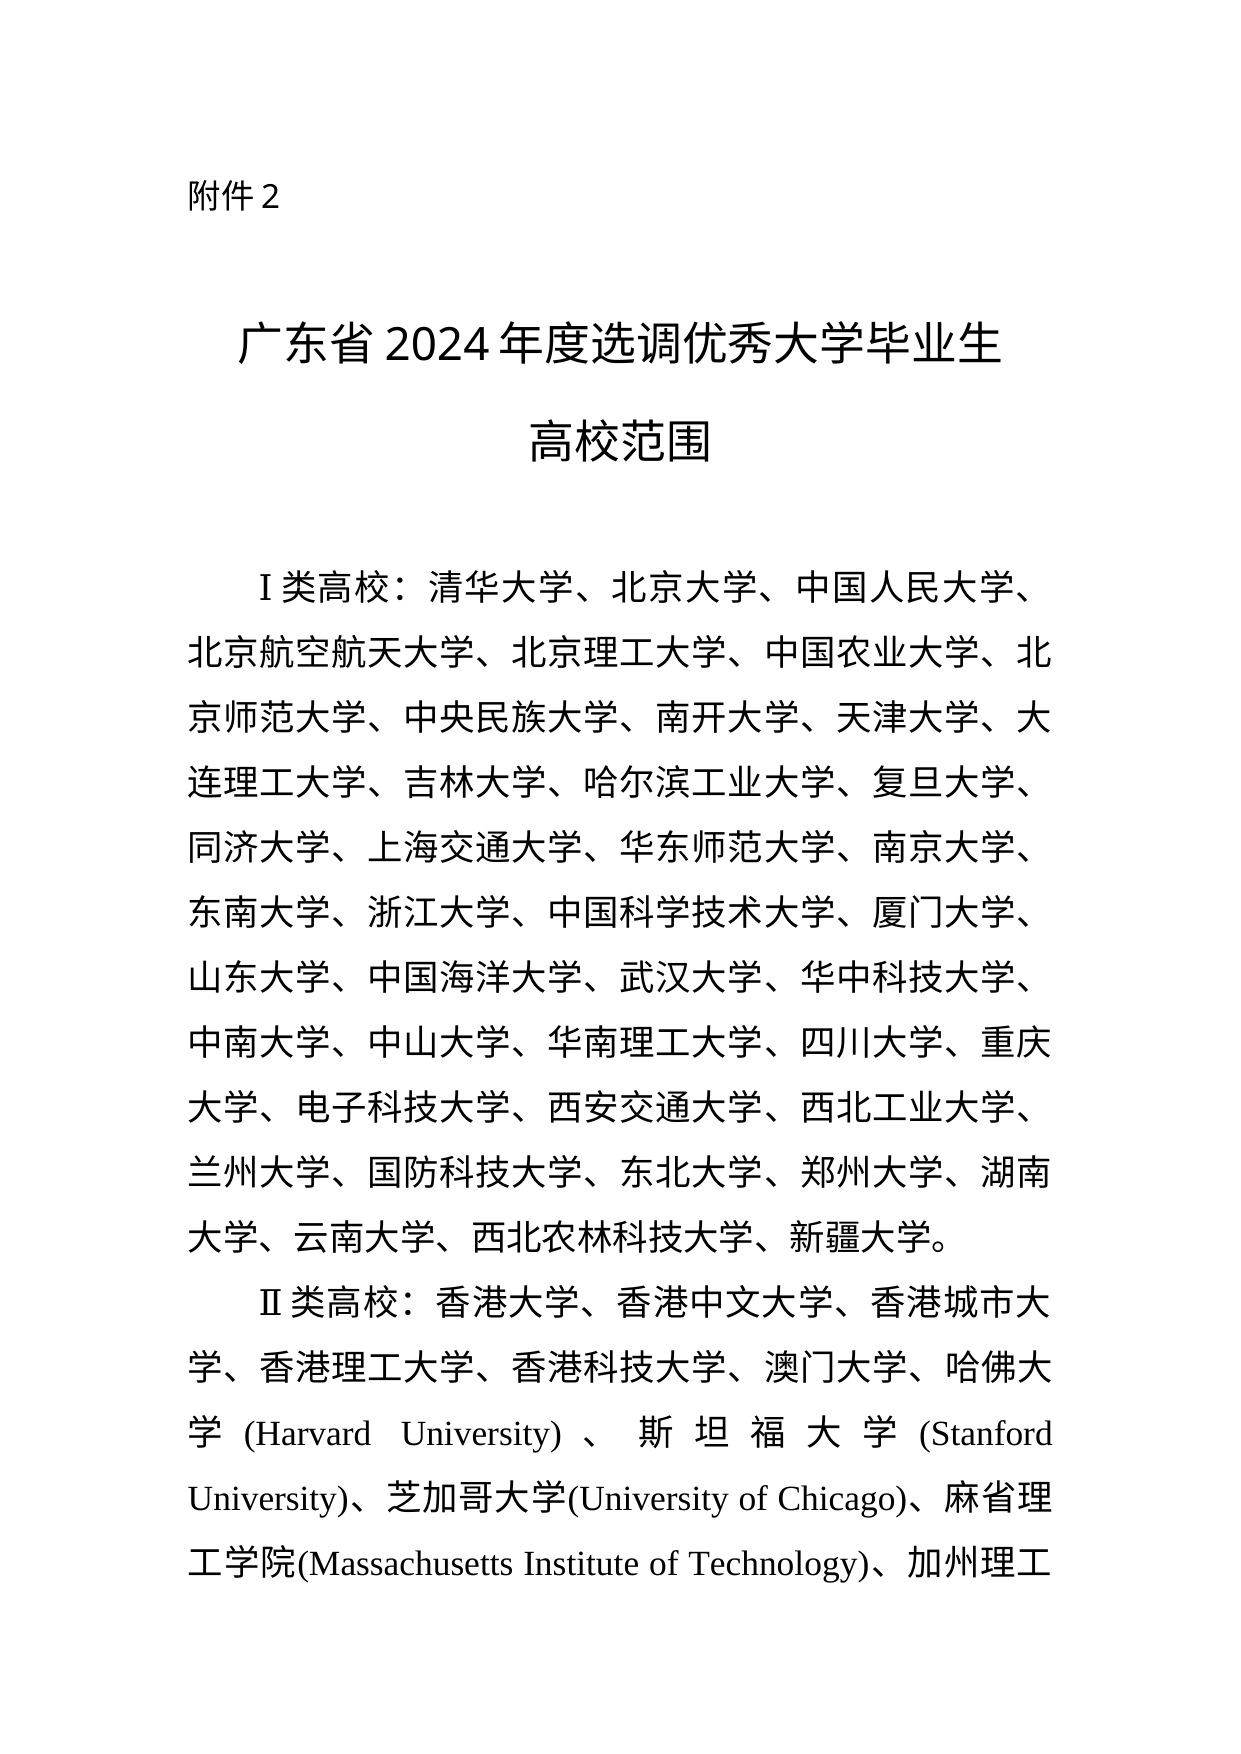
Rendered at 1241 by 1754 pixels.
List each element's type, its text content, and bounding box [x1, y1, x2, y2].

text 广东省2024年度选调优秀大学毕业生 [187, 292, 1053, 389]
text Ⅰ类高校：清华大学、北京大学、中国人民大学、北京航空航天大学、北京理工大学、中国农业大学、北京师范大学、中央民族大学、南开大学、天津大学、大连理工大学、吉林大学、哈尔滨工业大学、复旦大学、同济大学、上海交通大学、华东师范大学、南京大学、东南大学、浙江大学、中国科学技术大学、厦门大学、山东大学、中国海洋大学、武汉大学、华中科技大学、中南大学、中山大学、华南理工大学、四川大学、重庆大学、电子科技大学、西安交通大学、西北工业大学、兰州大学、国防科技大学、东北大学、郑州大学、湖南大学、云南大学、西北农林科技大学、新疆大学。 [187, 552, 1053, 1267]
text 附件2 [187, 162, 1053, 227]
text 高校范围 [187, 389, 1053, 487]
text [187, 1267, 1053, 1592]
